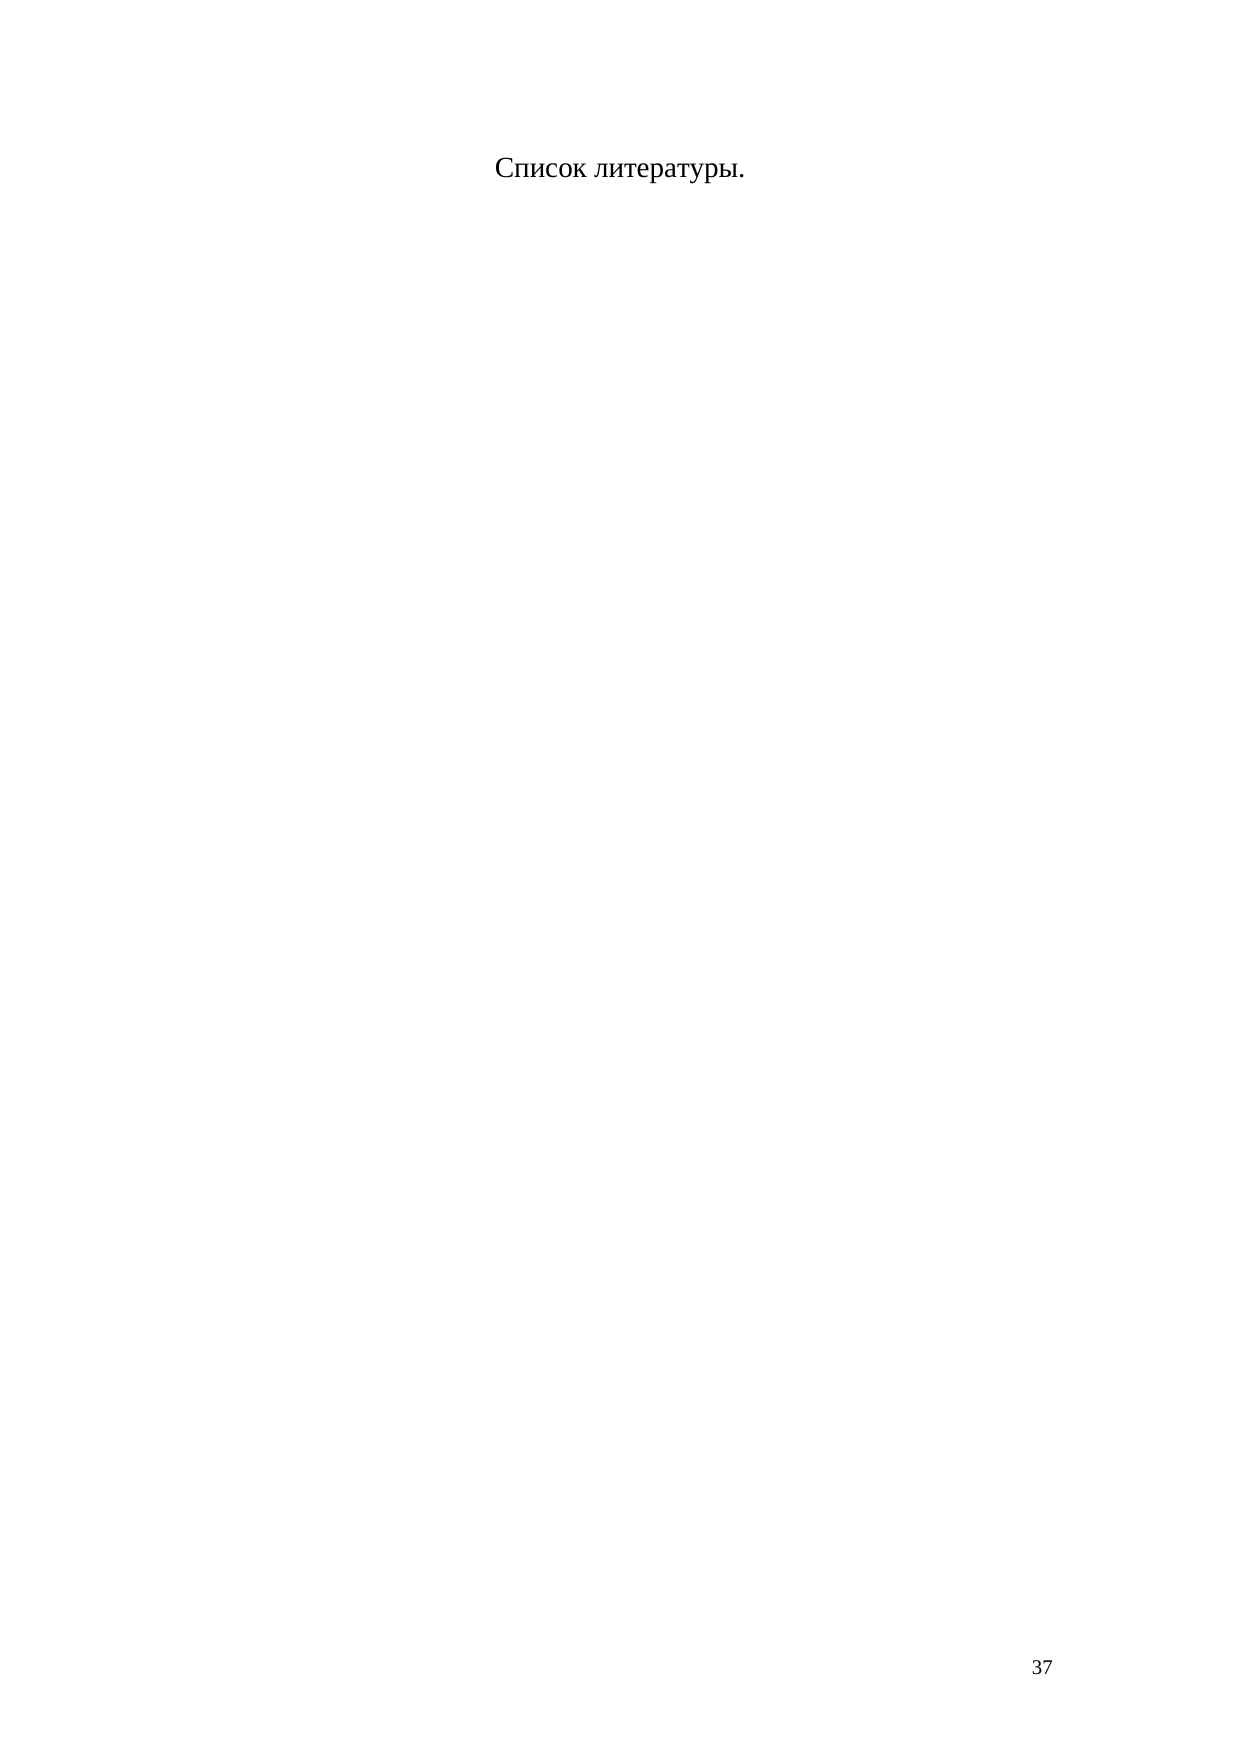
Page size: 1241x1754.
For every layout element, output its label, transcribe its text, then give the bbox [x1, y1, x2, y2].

subtitle Список литературы. [187, 150, 1053, 183]
